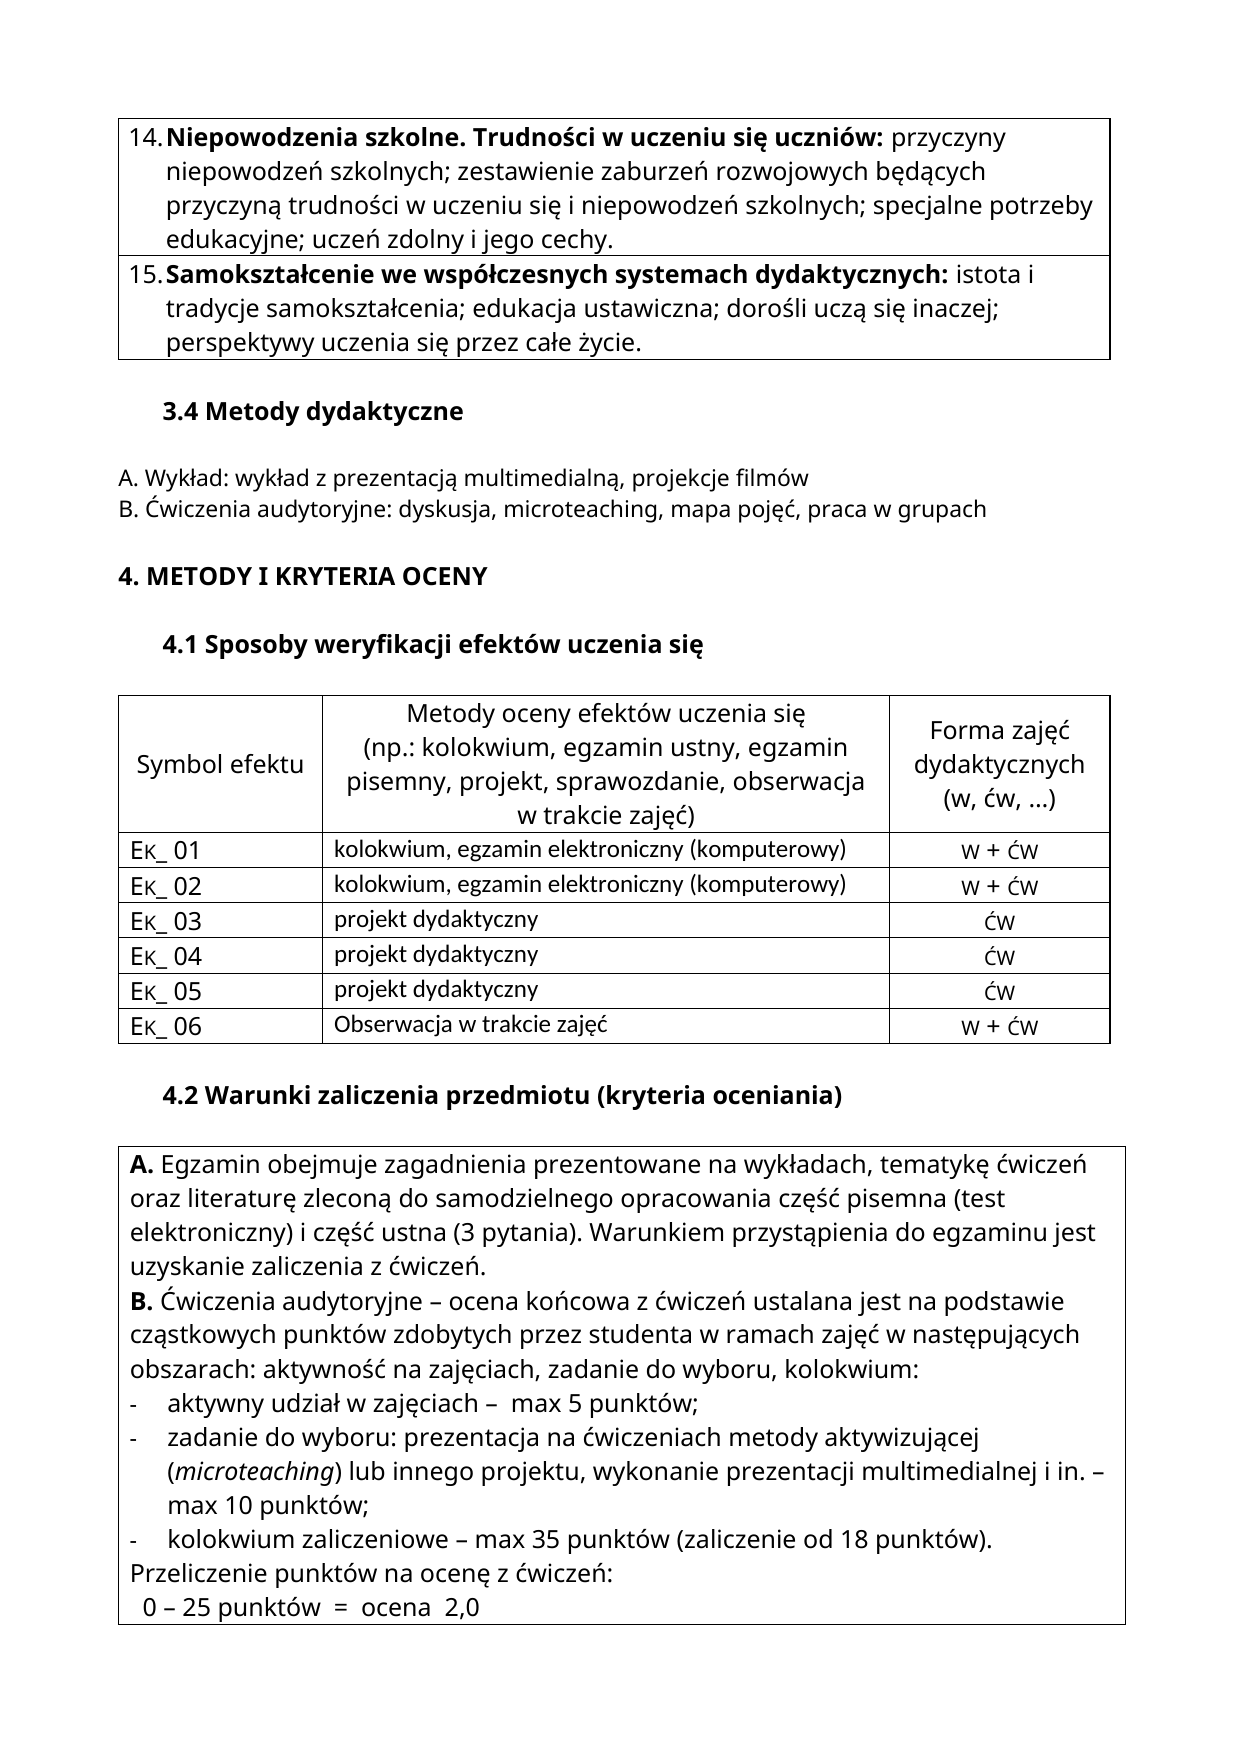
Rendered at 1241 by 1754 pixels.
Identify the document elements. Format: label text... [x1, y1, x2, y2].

table_cell Obserwacja w trakcie zajęć [323, 1009, 889, 1043]
table_cell Ek_ 01 [119, 833, 322, 867]
table_header Symbol efektu [119, 696, 322, 832]
table_cell Ek_ 03 [119, 903, 322, 937]
table_cell w + ćw [890, 1009, 1109, 1043]
table_cell kolokwium, egzamin elektroniczny (komputerowy) [323, 868, 889, 902]
table_cell ćw [890, 903, 1109, 937]
text B. Ćwiczenia audytoryjne: dyskusja, microteaching, mapa pojęć, praca w grupach [118, 493, 1122, 524]
table_cell ćw [890, 938, 1109, 972]
table_cell Niepowodzenia szkolne. Trudności w uczeniu się uczniów: przyczyny niepowodzeń szkolnych; zestawienie zaburzeń rozwojowych będących przyczyną trudności w uczeniu się i niepowodzeń szkolnych; specjalne potrzeby edukacyjne; uczeń zdolny i jego cechy. [119, 119, 1109, 255]
table_cell w + ćw [890, 868, 1109, 902]
table_cell Samokształcenie we współczesnych systemach dydaktycznych: istota i tradycje samokształcenia; edukacja ustawiczna; dorośli uczą się inaczej; perspektywy uczenia się przez całe życie. [119, 256, 1109, 359]
table_cell Ek_ 02 [119, 868, 322, 902]
text 4.2 Warunki zaliczenia przedmiotu (kryteria oceniania) [162, 1078, 1122, 1112]
table_cell projekt dydaktyczny [323, 938, 889, 972]
table_cell projekt dydaktyczny [323, 903, 889, 937]
table_cell kolokwium, egzamin elektroniczny (komputerowy) [323, 833, 889, 867]
table_cell Ek_ 05 [119, 974, 322, 1007]
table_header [119, 1147, 1125, 1624]
table_cell ćw [890, 974, 1109, 1007]
table_header Metody oceny efektów uczenia się (np.: kolokwium, egzamin ustny, egzamin pisemny, projekt, sprawozdanie, obserwacja w trakcie zajęć) [323, 696, 889, 832]
table_header Forma zajęć dydaktycznych (w, ćw, …) [890, 696, 1109, 832]
table_cell w + ćw [890, 833, 1109, 867]
table_cell Ek_ 06 [119, 1009, 322, 1043]
table_cell projekt dydaktyczny [323, 974, 889, 1007]
table_cell Ek_ 04 [119, 938, 322, 972]
text 3.4 Metody dydaktyczne [162, 394, 1122, 428]
text 4. METODY I KRYTERIA OCENY [118, 558, 1122, 592]
text A. Wykład: wykład z prezentacją multimedialną, projekcje filmów [118, 462, 1122, 493]
text 4.1 Sposoby weryfikacji efektów uczenia się [162, 627, 1122, 661]
